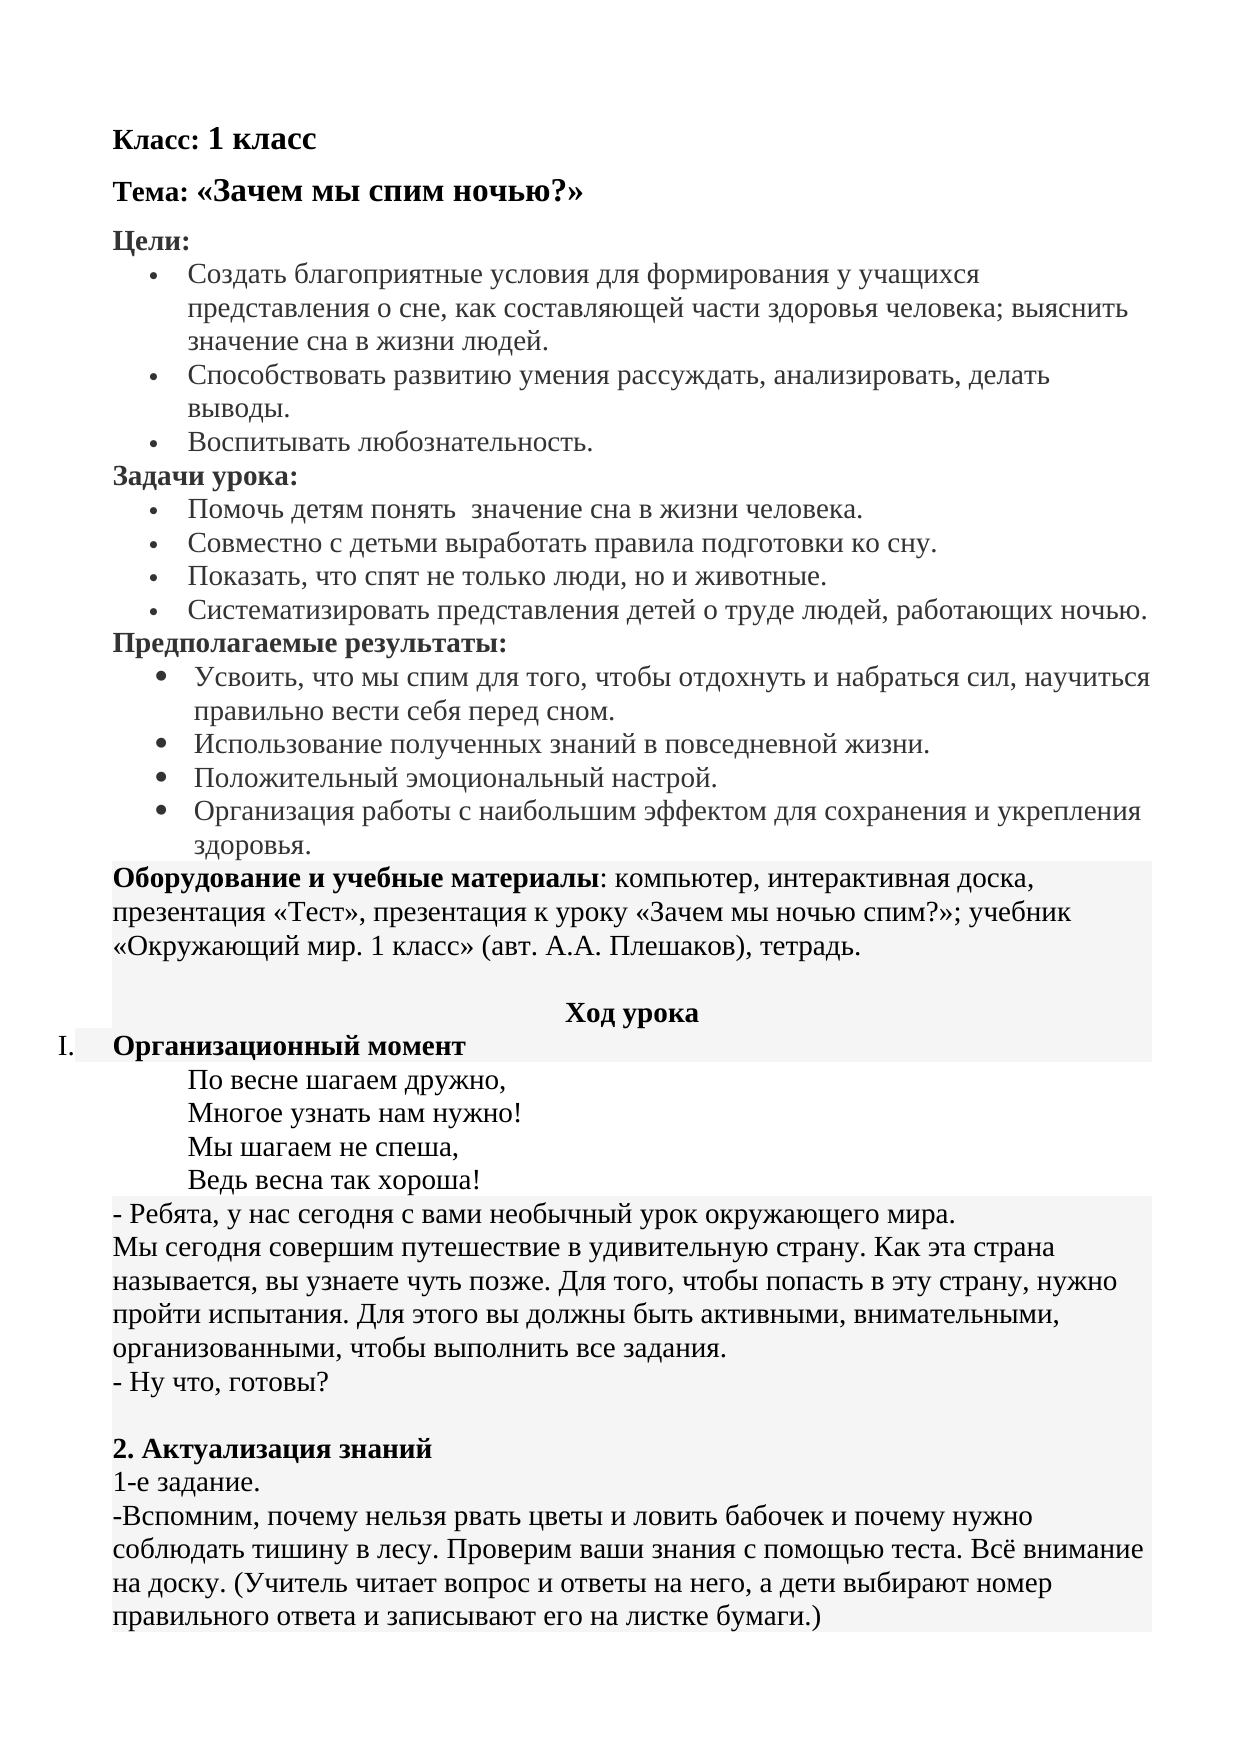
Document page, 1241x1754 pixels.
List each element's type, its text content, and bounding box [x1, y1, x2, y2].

list Показать, что спят не только люди, но и животные. [150, 558, 1152, 592]
list Использование полученных знаний в повседневной жизни. [156, 726, 1152, 760]
list Систематизировать представления детей о труде людей, работающих ночью. [150, 592, 1152, 625]
text Тема: «Зачем мы спим ночью?» [112, 171, 1152, 209]
text - Ну что, готовы? [112, 1364, 1152, 1397]
text 1-е задание. [112, 1464, 1152, 1498]
text По весне шагаем дружно, [187, 1062, 1152, 1095]
list Создать благоприятные условия для формирования у учащихся представления о сне, как составляющей части здоровья человека; выяснить значение сна в жизни людей. [150, 256, 1152, 357]
list Воспитывать любознательность. [150, 424, 1152, 458]
text Цели: [112, 223, 1152, 256]
text Мы шагаем не спеша, [187, 1129, 1152, 1162]
text Ход урока [112, 995, 1152, 1028]
list Усвоить, что мы спим для того, чтобы отдохнуть и набраться сил, научиться правильно вести себя перед сном. [156, 659, 1152, 726]
list Способствовать развитию умения рассуждать, анализировать, делать выводы. [150, 357, 1152, 424]
list Положительный эмоциональный настрой. [156, 760, 1152, 793]
list Совместно с детьми выработать правила подготовки ко сну. [150, 525, 1152, 558]
text Предполагаемые результаты: [112, 625, 1152, 659]
text Ведь весна так хороша! [187, 1162, 1152, 1196]
text Мы сегодня совершим путешествие в удивительную страну. Как эта страна называется, вы узнаете чуть позже. Для того, чтобы попасть в эту страну, нужно пройти испытания. Для этого вы должны быть активными, внимательными, организованными, чтобы выполнить все задания. [112, 1229, 1152, 1364]
text Класс: 1 класс [112, 118, 1152, 156]
text Многое узнать нам нужно! [187, 1095, 1152, 1129]
text Оборудование и учебные материалы: компьютер, интерактивная доска, презентация «Тест», презентация к уроку «Зачем мы ночью спим?»; учебник «Окружающий мир. 1 класс» (авт. А.А. Плешаков), тетрадь. [112, 861, 1152, 961]
list Помочь детям понять значение сна в жизни человека. [150, 491, 1152, 525]
text - Ребята, у нас сегодня с вами необычный урок окружающего мира. [112, 1196, 1152, 1229]
text -Вспомним, почему нельзя рвать цветы и ловить бабочек и почему нужно соблюдать тишину в лесу. Проверим ваши знания с помощью теста. Всё внимание на доску. (Учитель читает вопрос и ответы на него, а дети выбирают номер правильного ответа и записывают его на листке бумаги.) [112, 1498, 1152, 1632]
list Организация работы с наибольшим эффектом для сохранения и укрепления здоровья. [156, 793, 1152, 861]
list Организационный момент [75, 1028, 1152, 1062]
text 2. Актуализация знаний [112, 1431, 1152, 1464]
text Задачи урока: [112, 458, 1152, 491]
